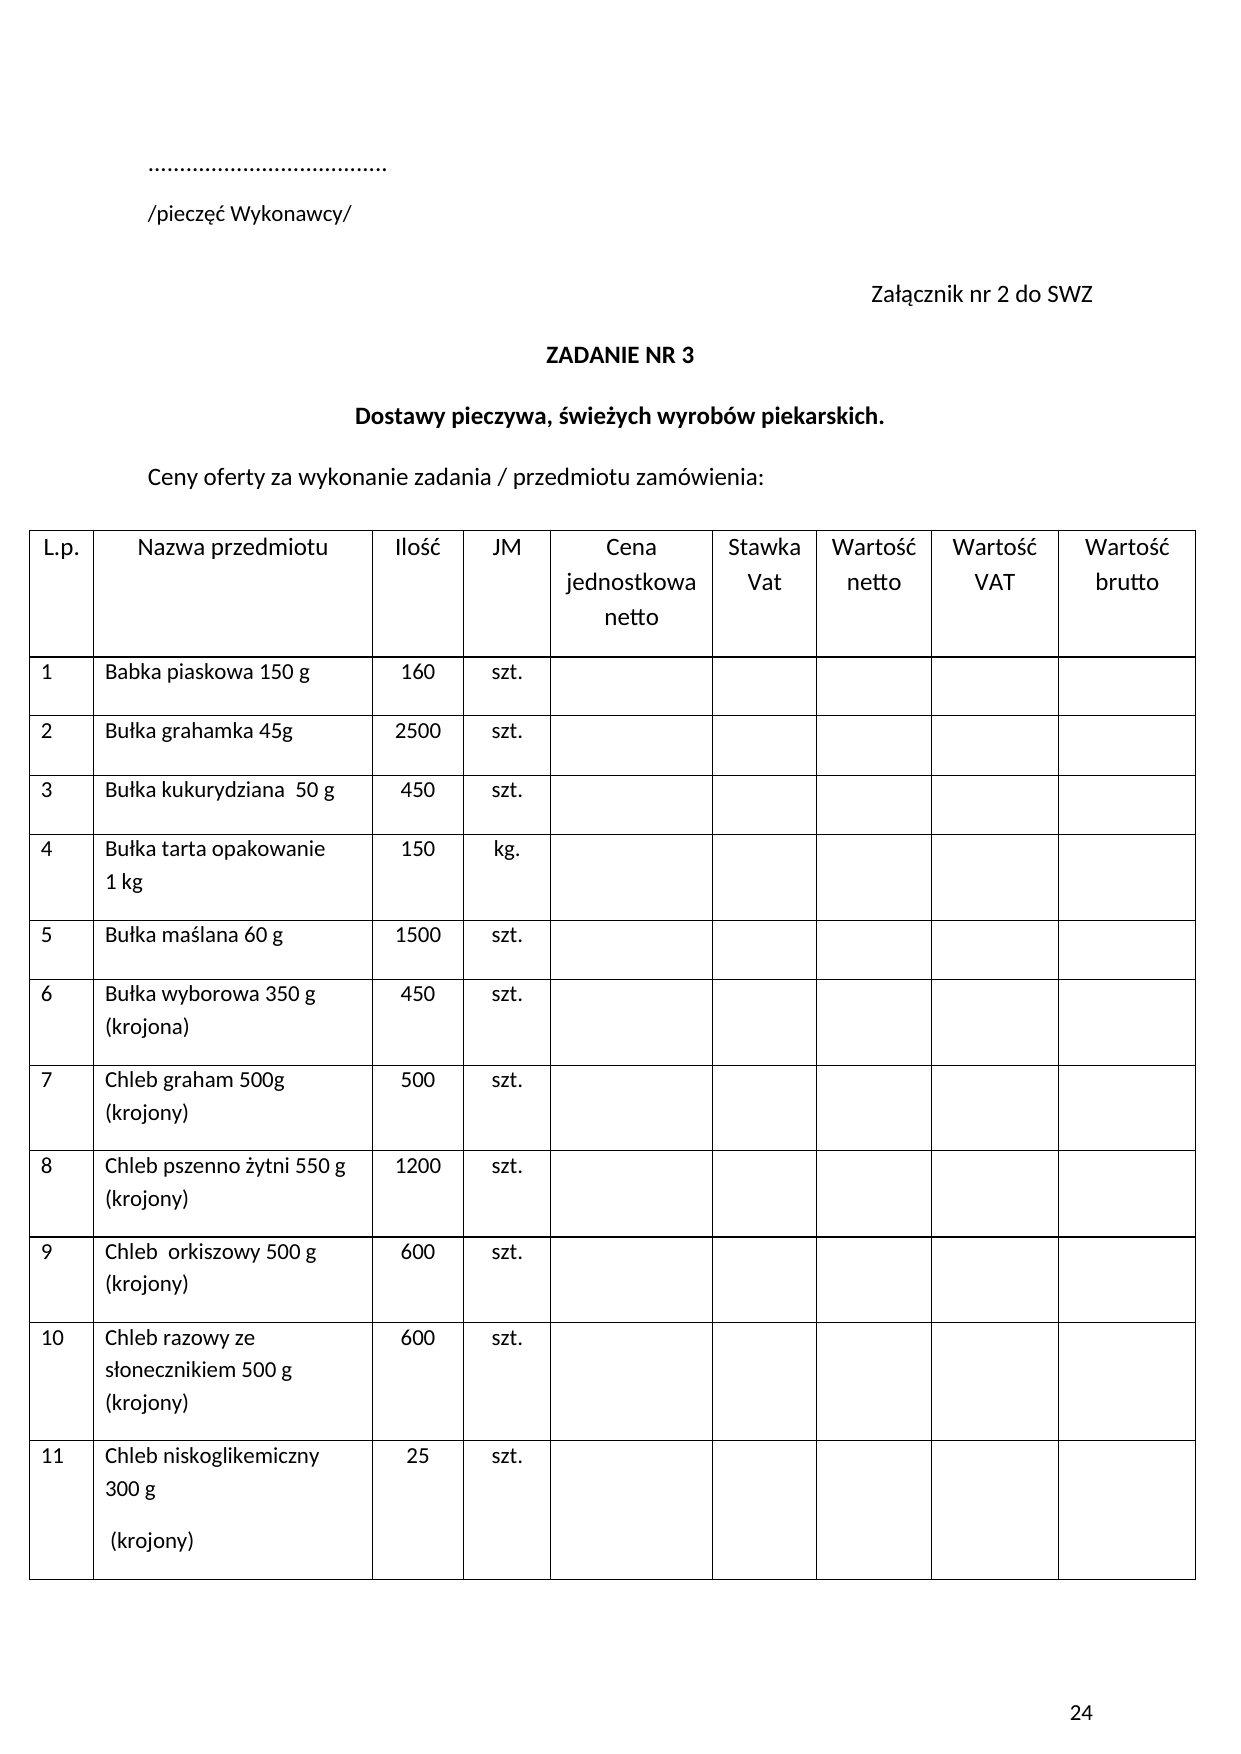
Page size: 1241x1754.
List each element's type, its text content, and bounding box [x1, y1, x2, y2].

table_header Nazwa przedmiotu [94, 531, 372, 656]
table_cell [817, 776, 931, 833]
table_cell 160 [373, 658, 463, 715]
table_cell 500 [373, 1066, 463, 1150]
table_cell szt. [464, 1238, 550, 1322]
table_cell [713, 1066, 816, 1150]
table_cell [817, 1238, 931, 1322]
table_cell [817, 1151, 931, 1236]
table_cell [1059, 1238, 1195, 1322]
table_cell [932, 1238, 1058, 1322]
table_cell [817, 1066, 931, 1150]
table_cell [713, 1323, 816, 1440]
table_cell 8 [30, 1151, 93, 1236]
table_cell 1 [30, 658, 93, 715]
table_cell [551, 1238, 712, 1322]
table_cell 150 [373, 835, 463, 919]
table_cell [713, 921, 816, 978]
table_cell [817, 1323, 931, 1440]
table_cell 450 [373, 980, 463, 1064]
table_cell [713, 1441, 816, 1579]
table_cell [817, 658, 931, 715]
table_cell [551, 921, 712, 978]
table_cell [713, 1238, 816, 1322]
table_cell [551, 716, 712, 774]
text Załącznik nr 2 do SWZ [148, 278, 1093, 309]
table_cell [1059, 921, 1195, 978]
table_cell Chleb razowy ze słonecznikiem 500 g (krojony) [94, 1323, 372, 1440]
table_cell [1059, 658, 1195, 715]
text Dostawy pieczywa, świeżych wyrobów piekarskich. [148, 400, 1093, 431]
table_cell 2 [30, 716, 93, 774]
table_cell 4 [30, 835, 93, 919]
table_cell Bułka maślana 60 g [94, 921, 372, 978]
table_cell [551, 658, 712, 715]
table_cell 1500 [373, 921, 463, 978]
table_cell [551, 835, 712, 919]
table_cell [1059, 835, 1195, 919]
table_cell [713, 716, 816, 774]
table_cell [1059, 716, 1195, 774]
table_cell [932, 658, 1058, 715]
table_cell [932, 921, 1058, 978]
table_cell 450 [373, 776, 463, 833]
table_cell [817, 1441, 931, 1579]
table_cell [551, 776, 712, 833]
text ...................................... [148, 148, 1093, 178]
table_cell szt. [464, 716, 550, 774]
table_cell 5 [30, 921, 93, 978]
table_cell [713, 658, 816, 715]
table_cell [1059, 1323, 1195, 1440]
table_cell Chleb niskoglikemiczny 300 g (krojony) [94, 1441, 372, 1579]
table_cell [932, 776, 1058, 833]
table_cell szt. [464, 658, 550, 715]
table_cell 10 [30, 1323, 93, 1440]
table_cell [932, 1066, 1058, 1150]
table_cell 25 [373, 1441, 463, 1579]
table_cell [932, 1441, 1058, 1579]
table_cell Bułka tarta opakowanie 1 kg [94, 835, 372, 919]
table_header Stawka Vat [713, 531, 816, 656]
table_cell [932, 716, 1058, 774]
table_cell szt. [464, 776, 550, 833]
text ZADANIE NR 3 [148, 339, 1093, 370]
table_cell Chleb orkiszowy 500 g (krojony) [94, 1238, 372, 1322]
table_cell 600 [373, 1323, 463, 1440]
table_cell [551, 980, 712, 1064]
table_header Ilość [373, 531, 463, 656]
table_cell 11 [30, 1441, 93, 1579]
table_cell Bułka grahamka 45g [94, 716, 372, 774]
table_cell [932, 835, 1058, 919]
table_cell [817, 921, 931, 978]
table_cell 9 [30, 1238, 93, 1322]
table_cell [713, 776, 816, 833]
table_cell szt. [464, 980, 550, 1064]
table_cell [1059, 776, 1195, 833]
table_cell szt. [464, 1066, 550, 1150]
table_cell [932, 1151, 1058, 1236]
table_cell [713, 835, 816, 919]
text Ceny oferty za wykonanie zadania / przedmiotu zamówienia: [148, 461, 1093, 492]
table_cell 2500 [373, 716, 463, 774]
table_cell [1059, 1441, 1195, 1579]
table_cell [713, 980, 816, 1064]
table_header Wartość netto [817, 531, 931, 656]
text /pieczęć Wykonawcy/ [148, 199, 1093, 227]
table_cell kg. [464, 835, 550, 919]
table_cell [817, 980, 931, 1064]
table_header Wartość brutto [1059, 531, 1195, 656]
table_cell [713, 1151, 816, 1236]
table_cell Bułka wyborowa 350 g (krojona) [94, 980, 372, 1064]
table_cell Babka piaskowa 150 g [94, 658, 372, 715]
table_cell [1059, 1151, 1195, 1236]
table_cell 3 [30, 776, 93, 833]
table_cell szt. [464, 1151, 550, 1236]
table_cell [551, 1066, 712, 1150]
table_cell szt. [464, 921, 550, 978]
table_cell [1059, 1066, 1195, 1150]
table_cell [551, 1323, 712, 1440]
table_cell 6 [30, 980, 93, 1064]
table_cell [817, 716, 931, 774]
table_header JM [464, 531, 550, 656]
table_cell Chleb pszenno żytni 550 g (krojony) [94, 1151, 372, 1236]
table_cell 1200 [373, 1151, 463, 1236]
table_cell [551, 1441, 712, 1579]
table_cell [932, 980, 1058, 1064]
table_cell 600 [373, 1238, 463, 1322]
table_cell szt. [464, 1441, 550, 1579]
table_cell Chleb graham 500g (krojony) [94, 1066, 372, 1150]
table_header Wartość VAT [932, 531, 1058, 656]
table_cell [817, 835, 931, 919]
table_cell [932, 1323, 1058, 1440]
table_cell [1059, 980, 1195, 1064]
table_cell 7 [30, 1066, 93, 1150]
table_cell [551, 1151, 712, 1236]
table_cell szt. [464, 1323, 550, 1440]
table_header L.p. [30, 531, 93, 656]
table_cell Bułka kukurydziana 50 g [94, 776, 372, 833]
table_header Cena jednostkowa netto [551, 531, 712, 656]
